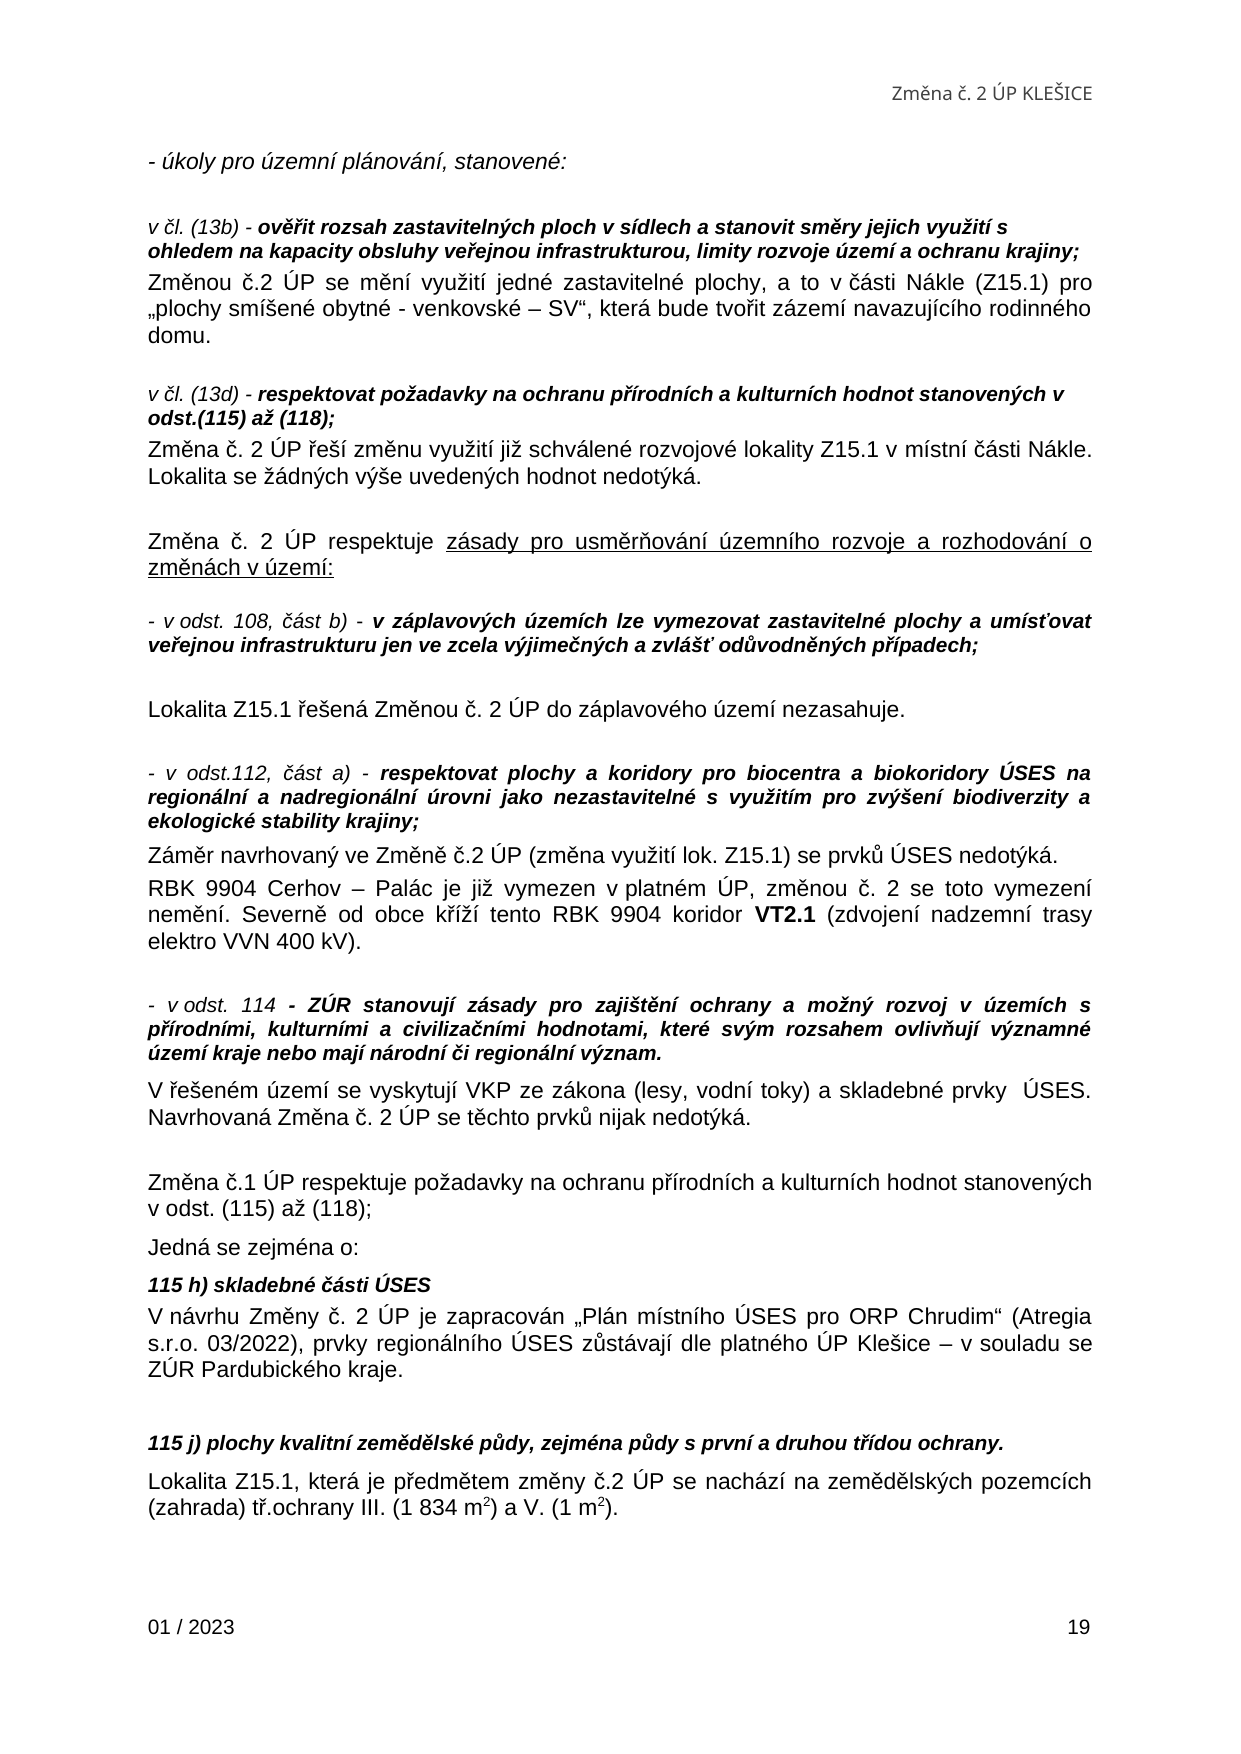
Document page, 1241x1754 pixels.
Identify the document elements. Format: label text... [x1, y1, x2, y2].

text v čl. (13d) - respektovat požadavky na ochranu přírodních a kulturních hodnot stanovených v odst.(115) až (118); [148, 382, 1092, 430]
text - úkoly pro územní plánování, stanovené: [148, 148, 1092, 174]
text V návrhu Změny č. 2 ÚP je zapracován „Plán místního ÚSES pro ORP Chrudim“ (Atregia s.r.o. 03/2022), prvky regionálního ÚSES zůstávají dle platného ÚP Klešice – v souladu se ZÚR Pardubického kraje. [148, 1303, 1093, 1382]
text - v odst. 114 - ZÚR stanovují zásady pro zajištění ochrany a možný rozvoj v územích s přírodními, kulturními a civilizačními hodnotami, které svým rozsahem ovlivňují významné území kraje nebo mají národní či regionální význam. [148, 993, 1092, 1065]
text - v odst.112, část a) - respektovat plochy a koridory pro biocentra a biokoridory ÚSES na regionální a nadregionální úrovni jako nezastavitelné s využitím pro zvýšení biodiverzity a ekologické stability krajiny; [148, 761, 1092, 833]
text Záměr navrhovaný ve Změně č.2 ÚP (změna využití lok. Z15.1) se prvků ÚSES nedotýká. [148, 842, 1092, 869]
text Změnou č.2 ÚP se mění využití jedné zastavitelné plochy, a to v části Nákle (Z15.1) pro „plochy smíšené obytné - venkovské – SV“, která bude tvořit zázemí navazujícího rodinného domu. [148, 269, 1092, 348]
text Jedná se zejména o: [148, 1234, 1092, 1260]
text Změna č. 2 ÚP řeší změnu využití již schválené rozvojové lokality Z15.1 v místní části Nákle. Lokalita se žádných výše uvedených hodnot nedotýká. [148, 436, 1092, 489]
text RBK 9904 Cerhov – Palác je již vymezen v platném ÚP, změnou č. 2 se toto vymezení nemění. Severně od obce kříží tento RBK 9904 koridor VT2.1 (zdvojení nadzemní trasy elektro VVN 400 kV). [148, 875, 1092, 954]
text Lokalita Z15.1 řešená Změnou č. 2 ÚP do záplavového území nezasahuje. [148, 696, 1092, 722]
text Změna č. 2 ÚP respektuje zásady pro usměrňování územního rozvoje a rozhodování o změnách v území: [148, 528, 1093, 581]
text v čl. (13b) - ověřit rozsah zastavitelných ploch v sídlech a stanovit směry jejich využití s ohledem na kapacity obsluhy veřejnou infrastrukturou, limity rozvoje území a ochranu krajiny; [148, 215, 1092, 263]
text Změna č.1 ÚP respektuje požadavky na ochranu přírodních a kulturních hodnot stanovených v odst. (115) až (118); [148, 1169, 1092, 1222]
text 115 j) plochy kvalitní zemědělské půdy, zejména půdy s první a druhou třídou ochrany. [148, 1431, 1092, 1455]
text Lokalita Z15.1, která je předmětem změny č.2 ÚP se nachází na zemědělských pozemcích (zahrada) tř.ochrany III. (1 834 m2) a V. (1 m2). [148, 1468, 1092, 1520]
text V řešeném území se vyskytují VKP ze zákona (lesy, vodní toky) a skladebné prvky ÚSES. Navrhovaná Změna č. 2 ÚP se těchto prvků nijak nedotýká. [148, 1077, 1092, 1130]
text - v odst. 108, část b) - v záplavových územích lze vymezovat zastavitelné plochy a umísťovat veřejnou infrastrukturu jen ve zcela výjimečných a zvlášť odůvodněných případech; [148, 609, 1092, 657]
text 115 h) skladebné části ÚSES [148, 1273, 1092, 1297]
